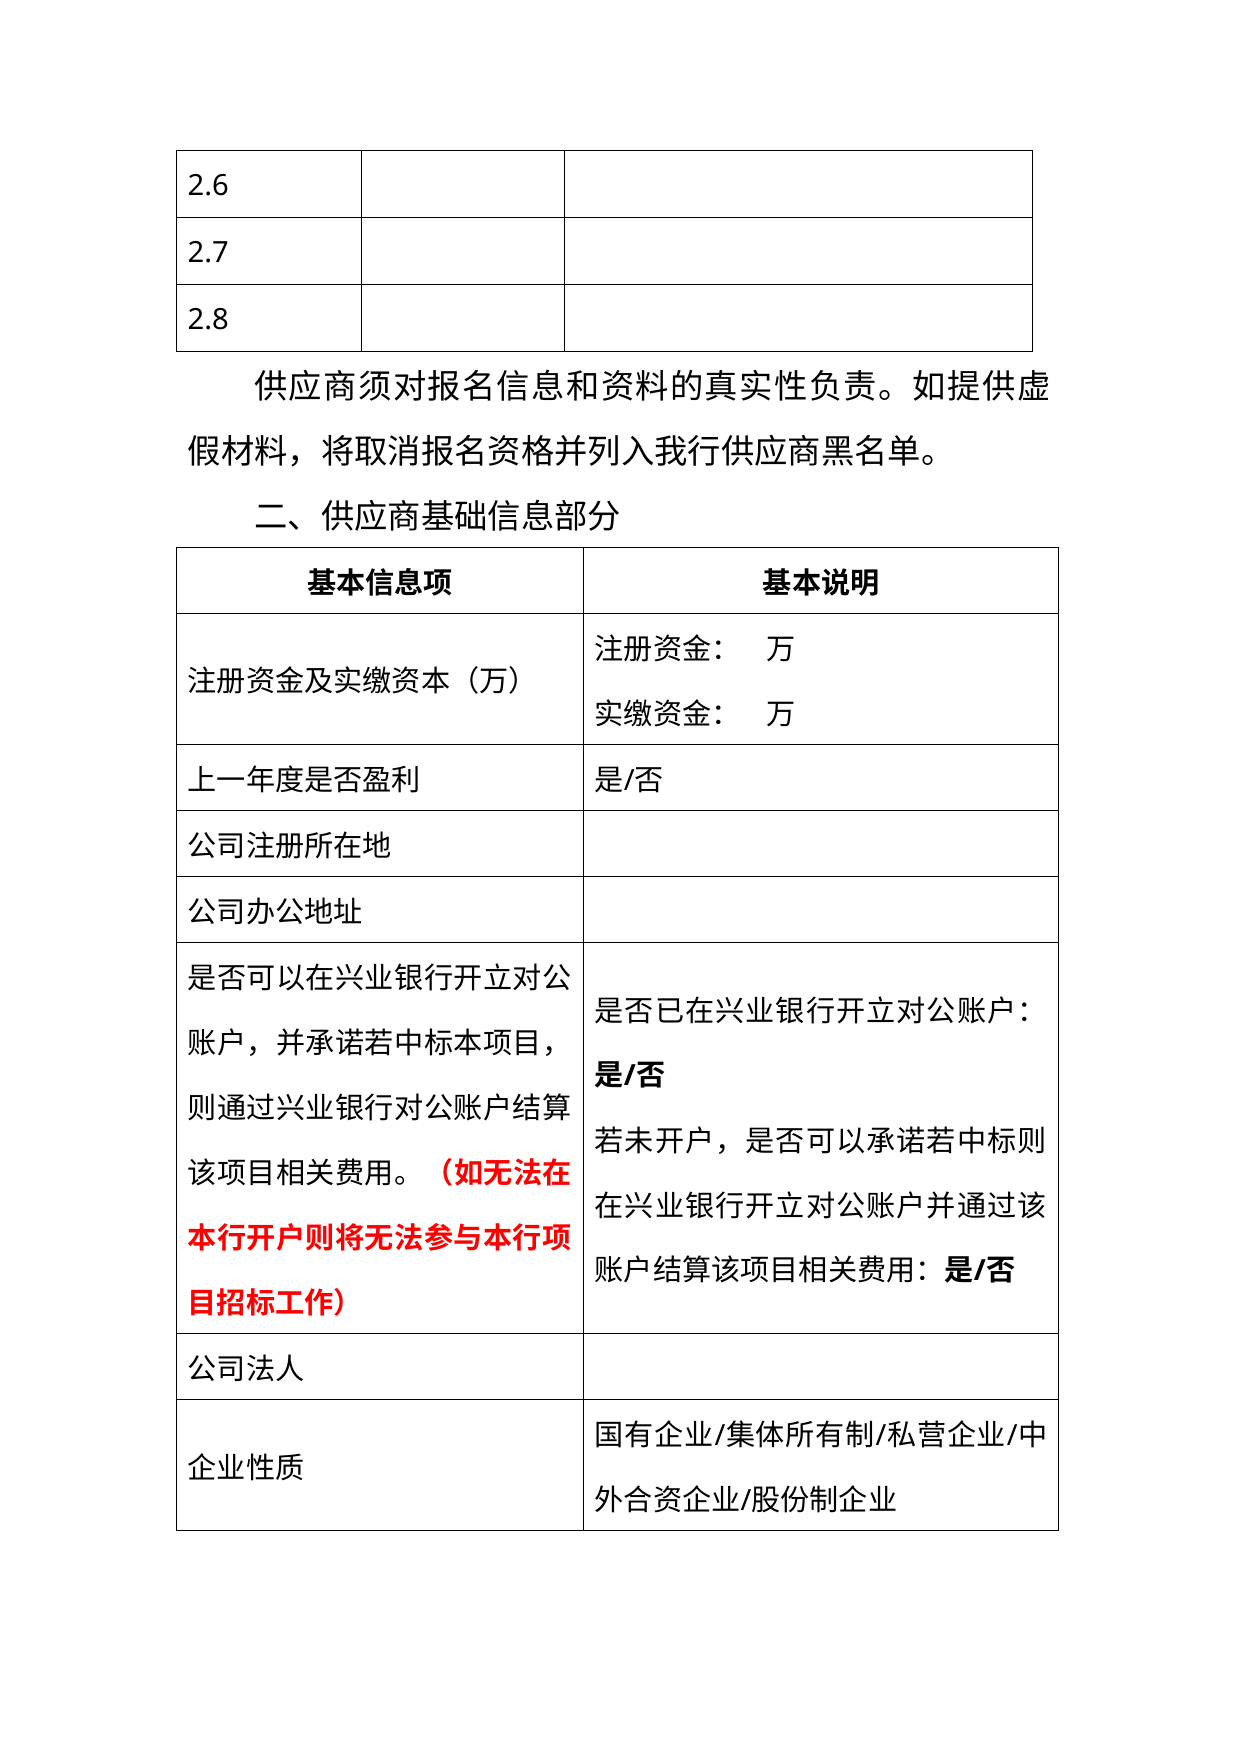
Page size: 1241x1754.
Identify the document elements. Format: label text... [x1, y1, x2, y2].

table_cell 上一年度是否盈利 [177, 745, 583, 810]
table_cell 注册资金及实缴资本（万） [177, 614, 583, 744]
table_cell 是否可以在兴业银行开立对公账户，并承诺若中标本项目，则通过兴业银行对公账户结算该项目相关费用。（如无法在本行开户则将无法参与本行项目招标工作） [177, 943, 583, 1333]
table_cell 国有企业/集体所有制/私营企业/中外合资企业/股份制企业 [584, 1400, 1058, 1530]
table_cell 公司注册所在地 [177, 811, 583, 876]
table_cell [565, 218, 1032, 284]
table_cell [362, 151, 564, 217]
table_cell 公司法人 [177, 1334, 583, 1399]
table_cell 注册资金： 万 实缴资金： 万 [584, 614, 1058, 744]
table_cell 是否已在兴业银行开立对公账户：是/否 若未开户，是否可以承诺若中标则在兴业银行开立对公账户并通过该账户结算该项目相关费用：是/否 [584, 943, 1058, 1333]
table_cell [362, 285, 564, 351]
table_cell 是/否 [584, 745, 1058, 810]
table_cell [584, 1334, 1058, 1399]
text 供应商须对报名信息和资料的真实性负责。如提供虚假材料，将取消报名资格并列入我行供应商黑名单。 [187, 352, 1053, 482]
text 二、供应商基础信息部分 [187, 482, 1053, 547]
table_cell [584, 877, 1058, 942]
table_cell 企业性质 [177, 1400, 583, 1530]
table_header 基本信息项 [177, 548, 583, 613]
table_cell [565, 285, 1032, 351]
table_cell 公司办公地址 [177, 877, 583, 942]
table_cell 2.7 [177, 218, 361, 284]
table_cell 2.6 [177, 151, 361, 217]
table_cell [362, 218, 564, 284]
table_header 基本说明 [584, 548, 1058, 613]
table_cell 2.8 [177, 285, 361, 351]
table_cell [565, 151, 1032, 217]
table_cell [584, 811, 1058, 876]
